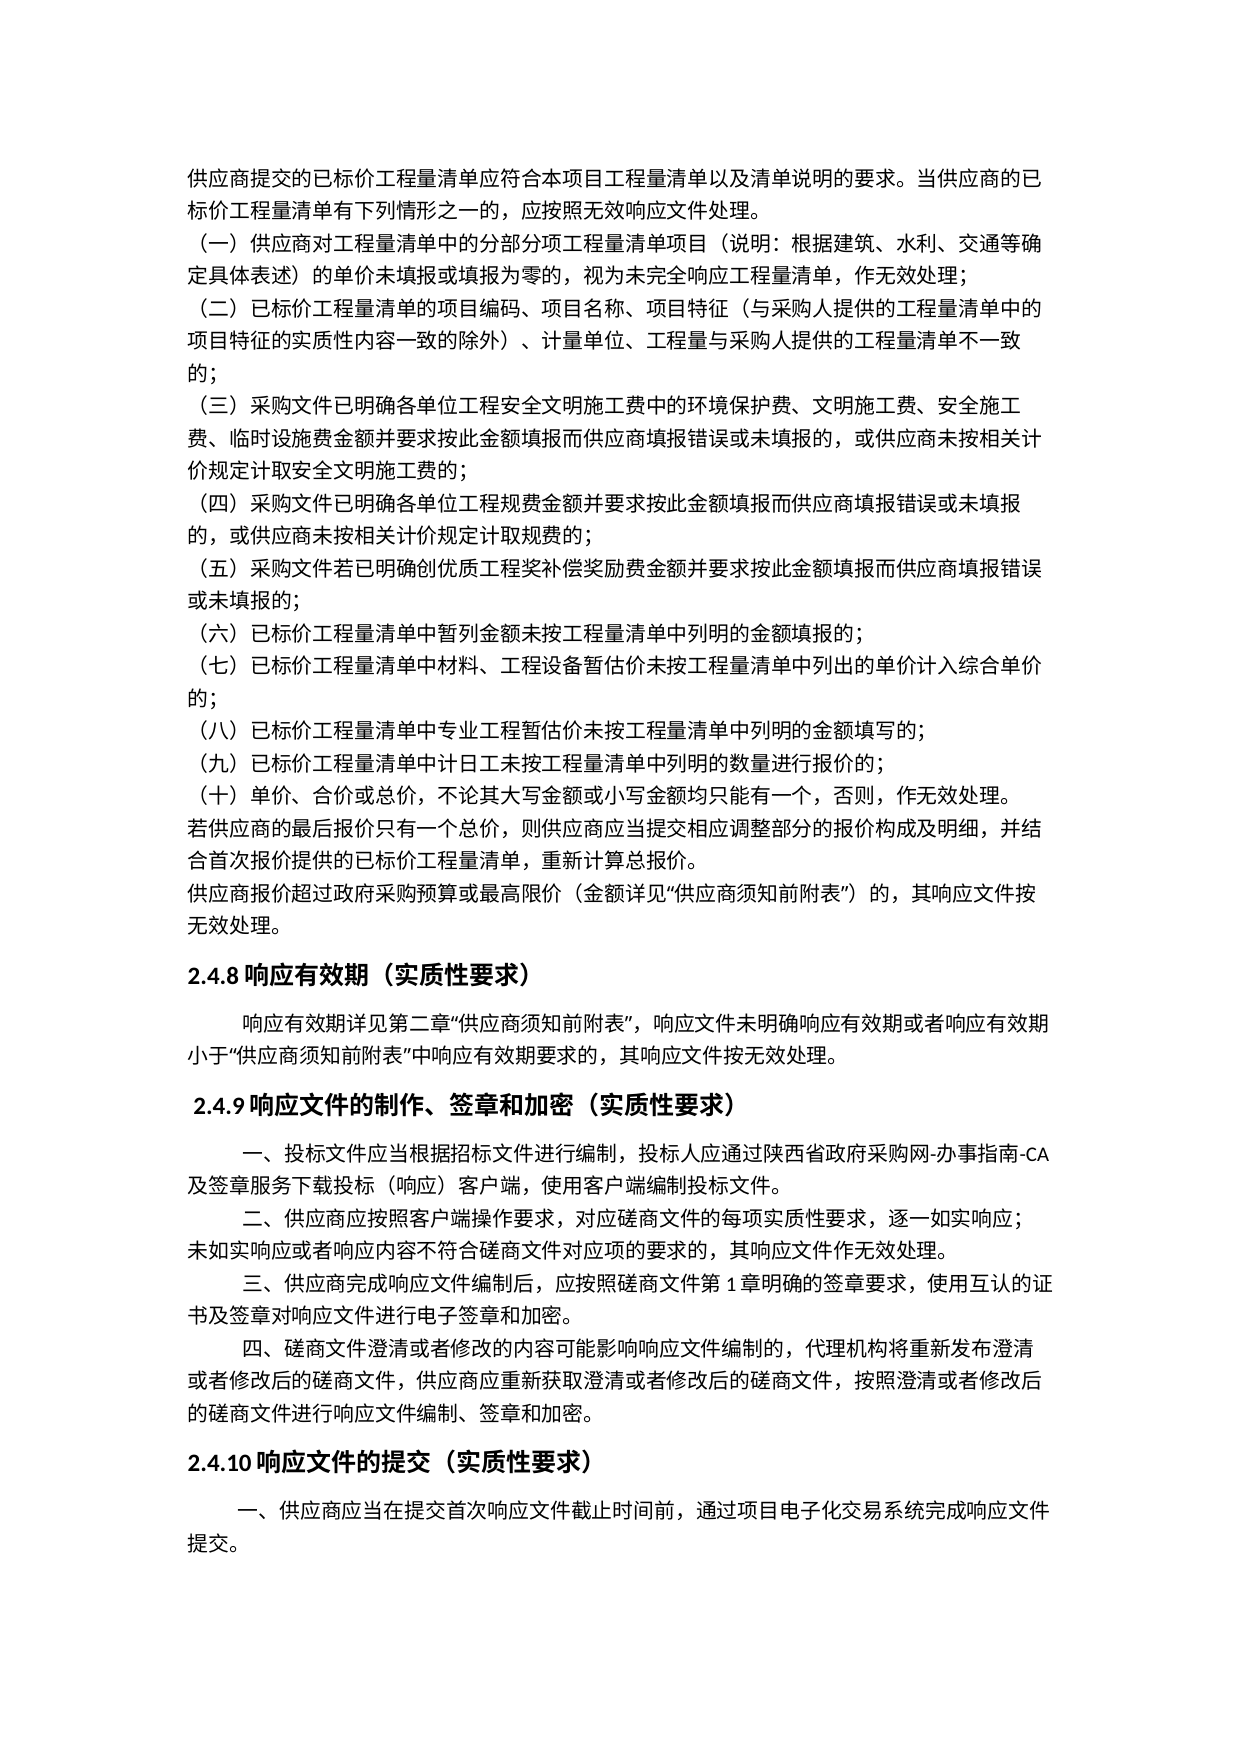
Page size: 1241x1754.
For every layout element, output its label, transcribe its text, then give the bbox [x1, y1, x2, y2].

text 一、供应商应当在提交首次响应文件截止时间前，通过项目电子化交易系统完成响应文件提交。 [187, 1494, 1053, 1559]
text （八）已标价工程量清单中专业工程暂估价未按工程量清单中列明的金额填写的； [187, 714, 1053, 747]
text （二）已标价工程量清单的项目编码、项目名称、项目特征（与采购人提供的工程量清单中的项目特征的实质性内容一致的除外）、计量单位、工程量与采购人提供的工程量清单不一致的； [187, 292, 1053, 389]
text 若供应商的最后报价只有一个总价，则供应商应当提交相应调整部分的报价构成及明细，并结合首次报价提供的已标价工程量清单，重新计算总报价。 [187, 812, 1053, 877]
text 供应商提交的已标价工程量清单应符合本项目工程量清单以及清单说明的要求。当供应商的已标价工程量清单有下列情形之一的，应按照无效响应文件处理。 [187, 162, 1053, 227]
text （一）供应商对工程量清单中的分部分项工程量清单项目（说明：根据建筑、水利、交通等确定具体表述）的单价未填报或填报为零的，视为未完全响应工程量清单，作无效处理； [187, 227, 1053, 292]
text （九）已标价工程量清单中计日工未按工程量清单中列明的数量进行报价的； [187, 747, 1053, 779]
text （十）单价、合价或总价，不论其大写金额或小写金额均只能有一个，否则，作无效处理。 [187, 779, 1053, 812]
text （三）采购文件已明确各单位工程安全文明施工费中的环境保护费、文明施工费、安全施工费、临时设施费金额并要求按此金额填报而供应商填报错误或未填报的，或供应商未按相关计价规定计取安全文明施工费的； [187, 389, 1053, 487]
text 供应商报价超过政府采购预算或最高限价（金额详见“供应商须知前附表”）的，其响应文件按无效处理。 [187, 877, 1053, 942]
text 二、供应商应按照客户端操作要求，对应磋商文件的每项实质性要求，逐一如实响应；未如实响应或者响应内容不符合磋商文件对应项的要求的，其响应文件作无效处理。 [187, 1202, 1053, 1267]
text （七）已标价工程量清单中材料、工程设备暂估价未按工程量清单中列出的单价计入综合单价的； [187, 649, 1053, 714]
text 2.4.9响应文件的制作、签章和加密（实质性要求） [187, 1072, 1053, 1137]
text 三、供应商完成响应文件编制后，应按照磋商文件第1章明确的签章要求，使用互认的证书及签章对响应文件进行电子签章和加密。 [187, 1267, 1053, 1332]
text 四、磋商文件澄清或者修改的内容可能影响响应文件编制的，代理机构将重新发布澄清或者修改后的磋商文件，供应商应重新获取澄清或者修改后的磋商文件，按照澄清或者修改后的磋商文件进行响应文件编制、签章和加密。 [187, 1332, 1053, 1429]
text （五）采购文件若已明确创优质工程奖补偿奖励费金额并要求按此金额填报而供应商填报错误或未填报的； [187, 552, 1053, 617]
text 响应有效期详见第二章“供应商须知前附表”，响应文件未明确响应有效期或者响应有效期小于“供应商须知前附表”中响应有效期要求的，其响应文件按无效处理。 [187, 1007, 1053, 1072]
text 2.4.10响应文件的提交（实质性要求） [187, 1429, 1053, 1494]
text （四）采购文件已明确各单位工程规费金额并要求按此金额填报而供应商填报错误或未填报的，或供应商未按相关计价规定计取规费的； [187, 487, 1053, 552]
text （六）已标价工程量清单中暂列金额未按工程量清单中列明的金额填报的； [187, 617, 1053, 649]
text 一、投标文件应当根据招标文件进行编制，投标人应通过陕西省政府采购网-办事指南-CA及签章服务下载投标（响应）客户端，使用客户端编制投标文件。 [187, 1137, 1053, 1202]
text 2.4.8响应有效期（实质性要求） [187, 942, 1053, 1007]
